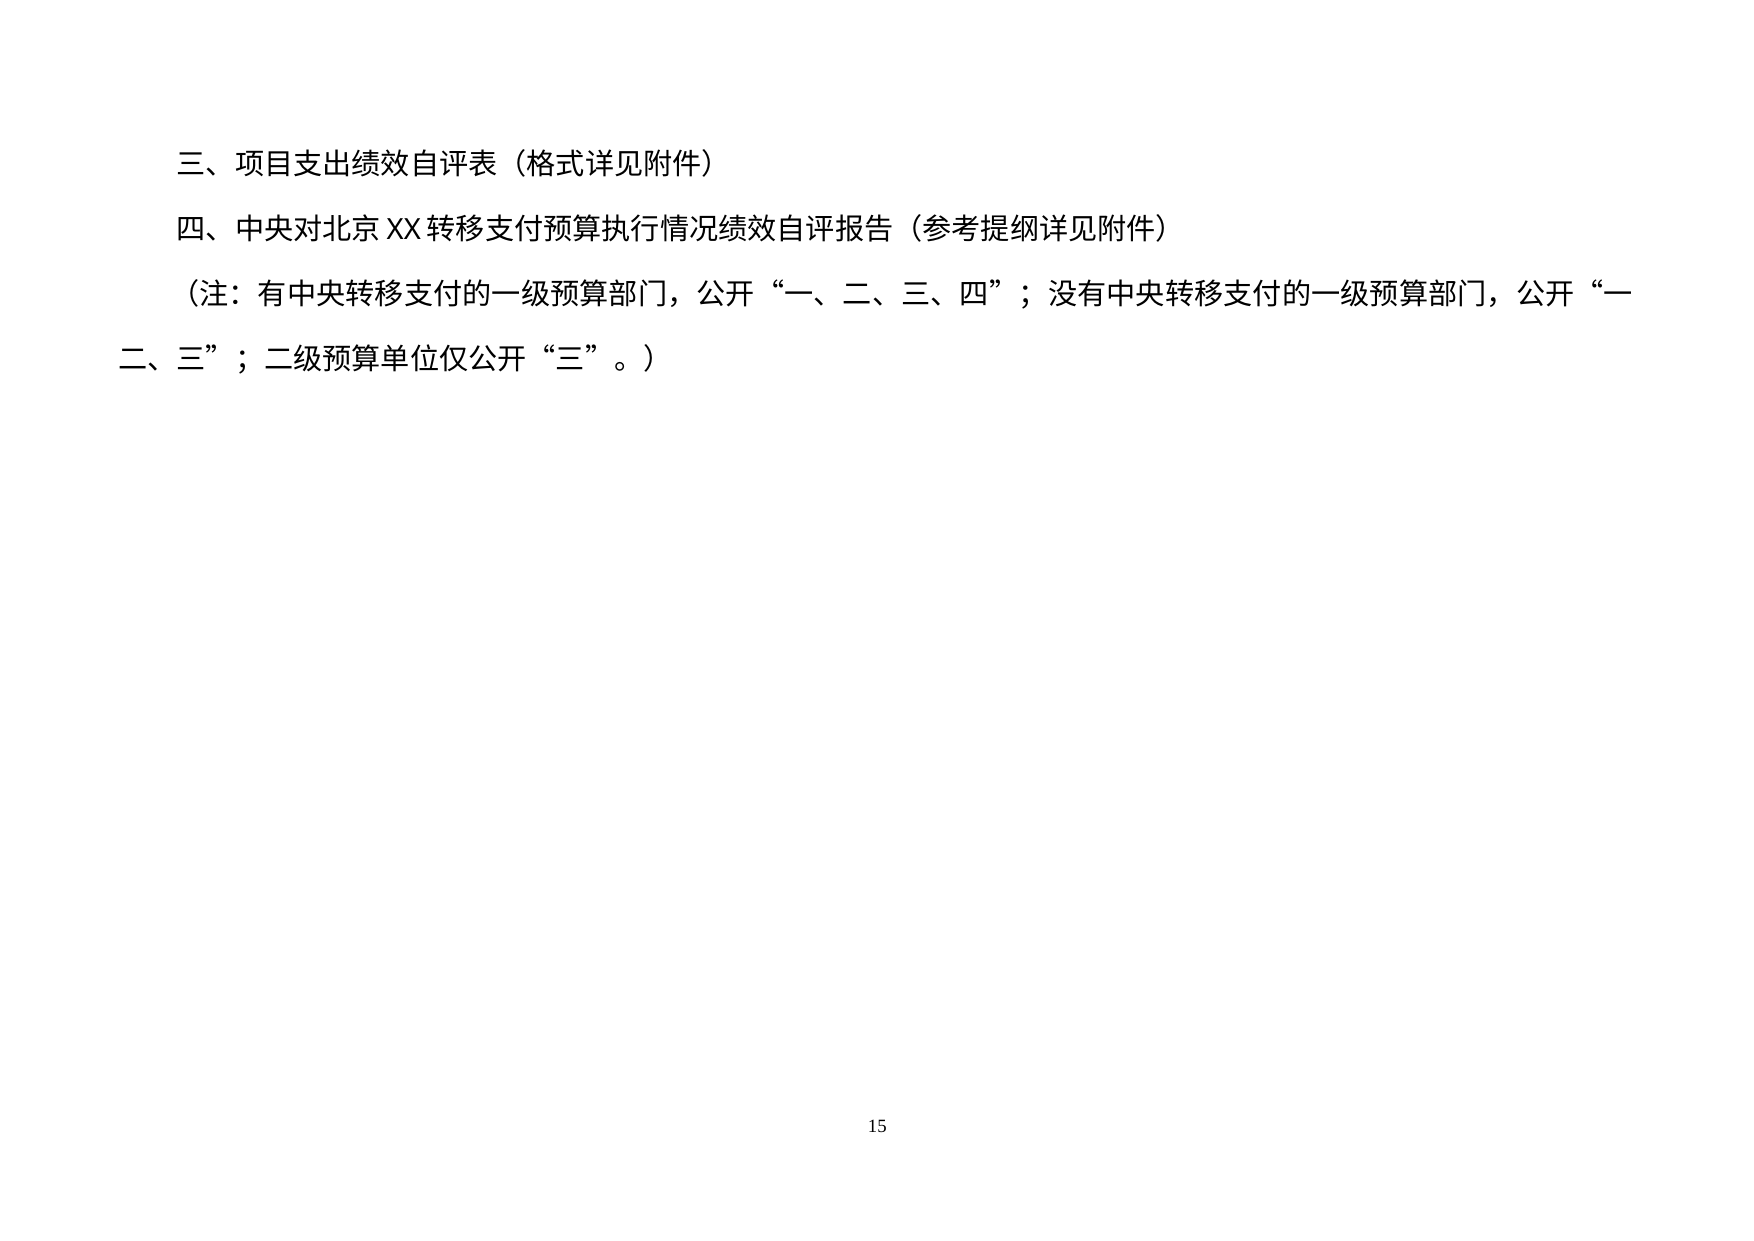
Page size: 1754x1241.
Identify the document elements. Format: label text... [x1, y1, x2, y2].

list 项目支出绩效自评表（格式详见附件） [118, 129, 1636, 194]
list 中央对北京XX转移支付预算执行情况绩效自评报告（参考提纲详见附件） [118, 194, 1636, 259]
text （注：有中央转移支付的一级预算部门，公开“一、二、三、四”；没有中央转移支付的一级预算部门，公开“一、二、三”；二级预算单位仅公开“三”。） [118, 259, 1636, 389]
